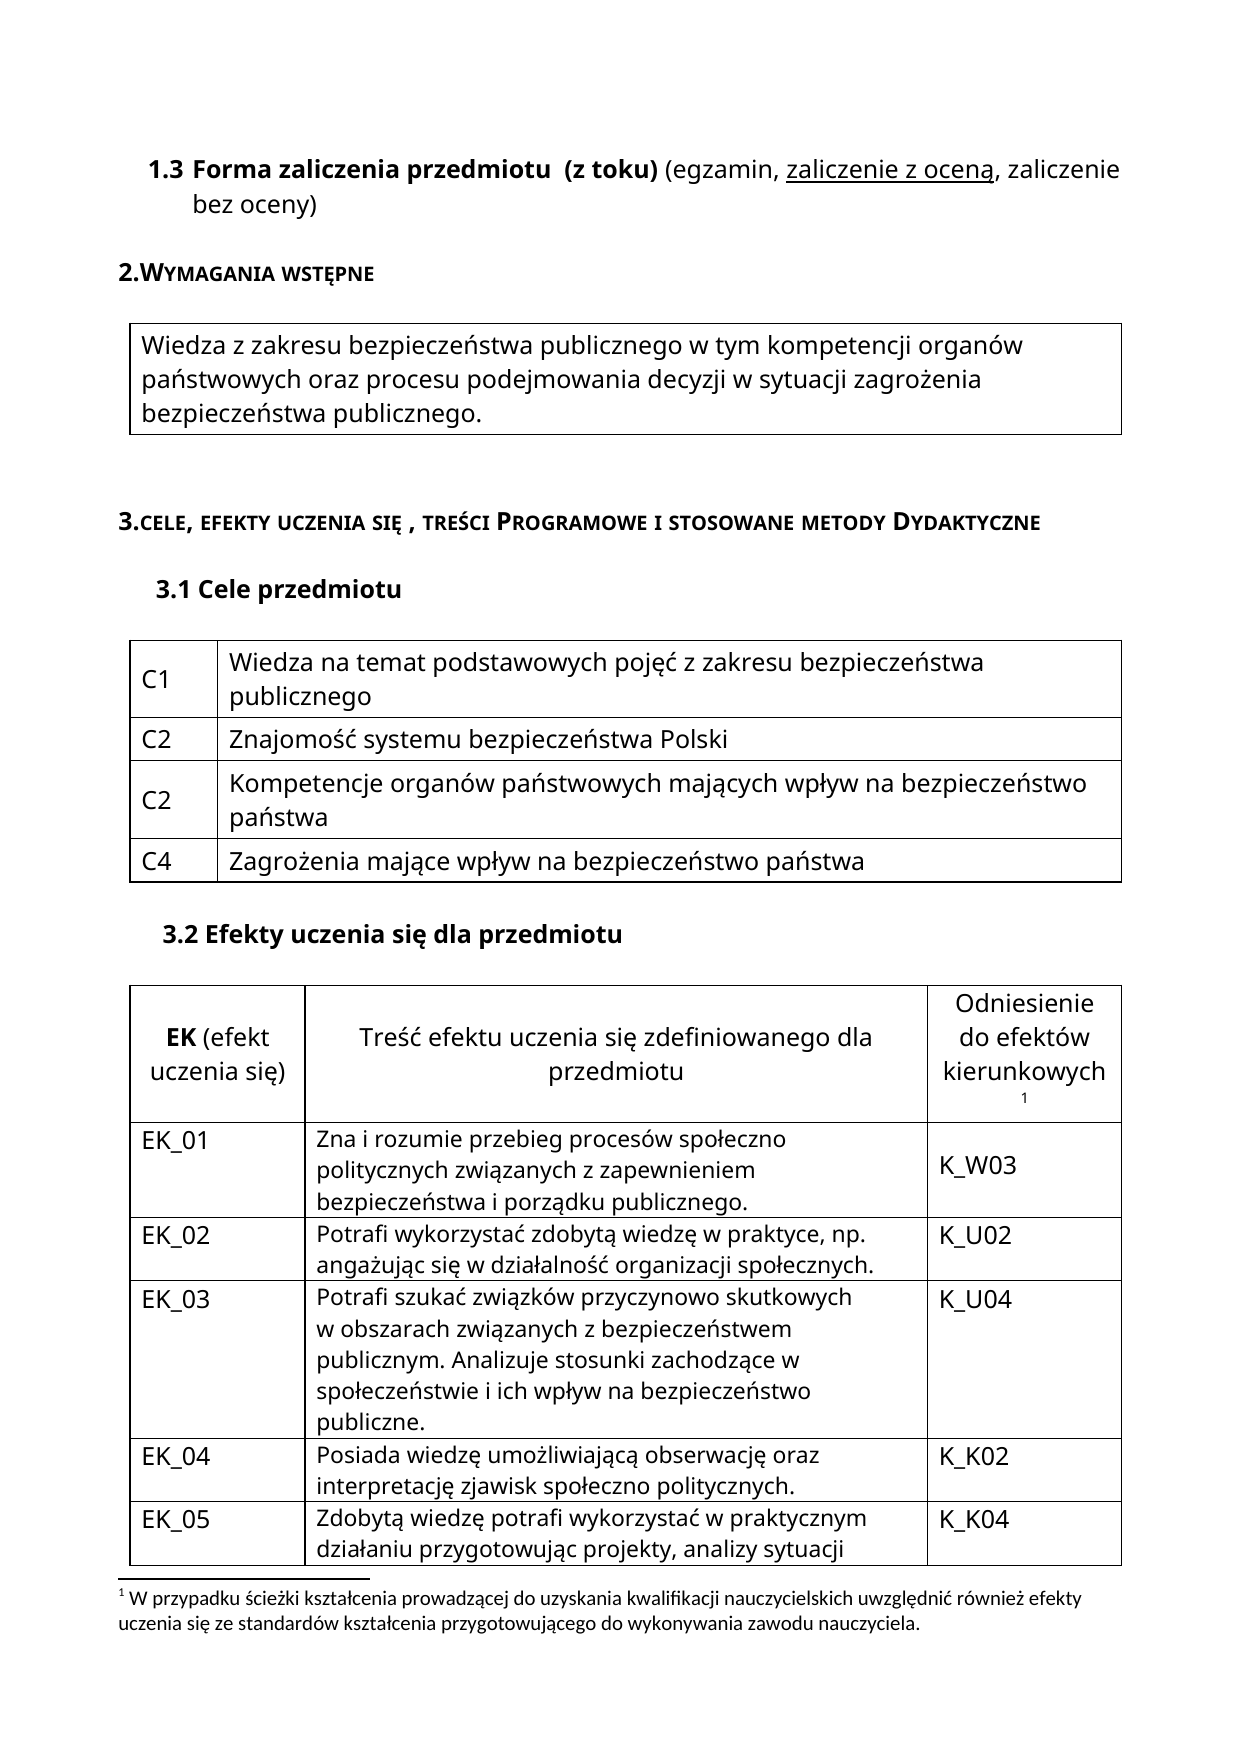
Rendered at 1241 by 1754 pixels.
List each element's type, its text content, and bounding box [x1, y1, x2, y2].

table_cell Kompetencje organów państwowych mających wpływ na bezpieczeństwo państwa [218, 761, 1121, 838]
table_cell EK_01 [131, 1123, 304, 1217]
table_cell K_U02 [928, 1218, 1121, 1280]
table_cell EK_02 [131, 1218, 304, 1280]
table_cell K_K02 [928, 1439, 1121, 1501]
table_cell EK_05 [131, 1502, 304, 1564]
table_cell C2 [131, 761, 217, 838]
table_cell Zagrożenia mające wpływ na bezpieczeństwo państwa [218, 839, 1121, 881]
text 3.cele, efekty uczenia się , treści Programowe i stosowane metody Dydaktyczne [118, 503, 1122, 537]
table_cell Znajomość systemu bezpieczeństwa Polski [218, 718, 1121, 760]
text 3.1 Cele przedmiotu [156, 571, 1122, 605]
table_cell Potrafi wykorzystać zdobytą wiedzę w praktyce, np. angażując się w działalność organizacji społecznych. [306, 1218, 927, 1280]
table_cell C2 [131, 718, 217, 760]
table_header Odniesienie do efektów kierunkowych [928, 986, 1121, 1122]
table_cell K_W03 [928, 1123, 1121, 1217]
table_cell K_U04 [928, 1281, 1121, 1437]
table_header C1 [131, 641, 217, 717]
table_header Wiedza na temat podstawowych pojęć z zakresu bezpieczeństwa publicznego [218, 641, 1121, 717]
table_header EK (efekt uczenia się) [131, 986, 304, 1122]
text 3.2 Efekty uczenia się dla przedmiotu [162, 916, 1122, 951]
text 2.Wymagania wstępne [118, 254, 1122, 288]
table_cell Zna i rozumie przebieg procesów społeczno politycznych związanych z zapewnieniem bezpieczeństwa i porządku publicznego. [306, 1123, 927, 1217]
table_cell EK_03 [131, 1281, 304, 1437]
table_header Treść efektu uczenia się zdefiniowanego dla przedmiotu [306, 986, 927, 1122]
table_cell EK_04 [131, 1439, 304, 1501]
table_cell Potrafi szukać związków przyczynowo skutkowych w obszarach związanych z bezpieczeństwem publicznym. Analizuje stosunki zachodzące w społeczeństwie i ich wpływ na bezpieczeństwo publiczne. [306, 1281, 927, 1437]
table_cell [306, 1502, 927, 1564]
table_cell K_K04 [928, 1502, 1121, 1564]
text 1.3 Forma zaliczenia przedmiotu (z toku) (egzamin, zaliczenie z oceną, zaliczenie bez oceny) [148, 152, 1122, 220]
table_cell Posiada wiedzę umożliwiającą obserwację oraz interpretację zjawisk społeczno politycznych. [306, 1439, 927, 1501]
table_header Wiedza z zakresu bezpieczeństwa publicznego w tym kompetencji organów państwowych oraz procesu podejmowania decyzji w sytuacji zagrożenia bezpieczeństwa publicznego. [131, 324, 1121, 434]
table_cell C4 [131, 839, 217, 881]
